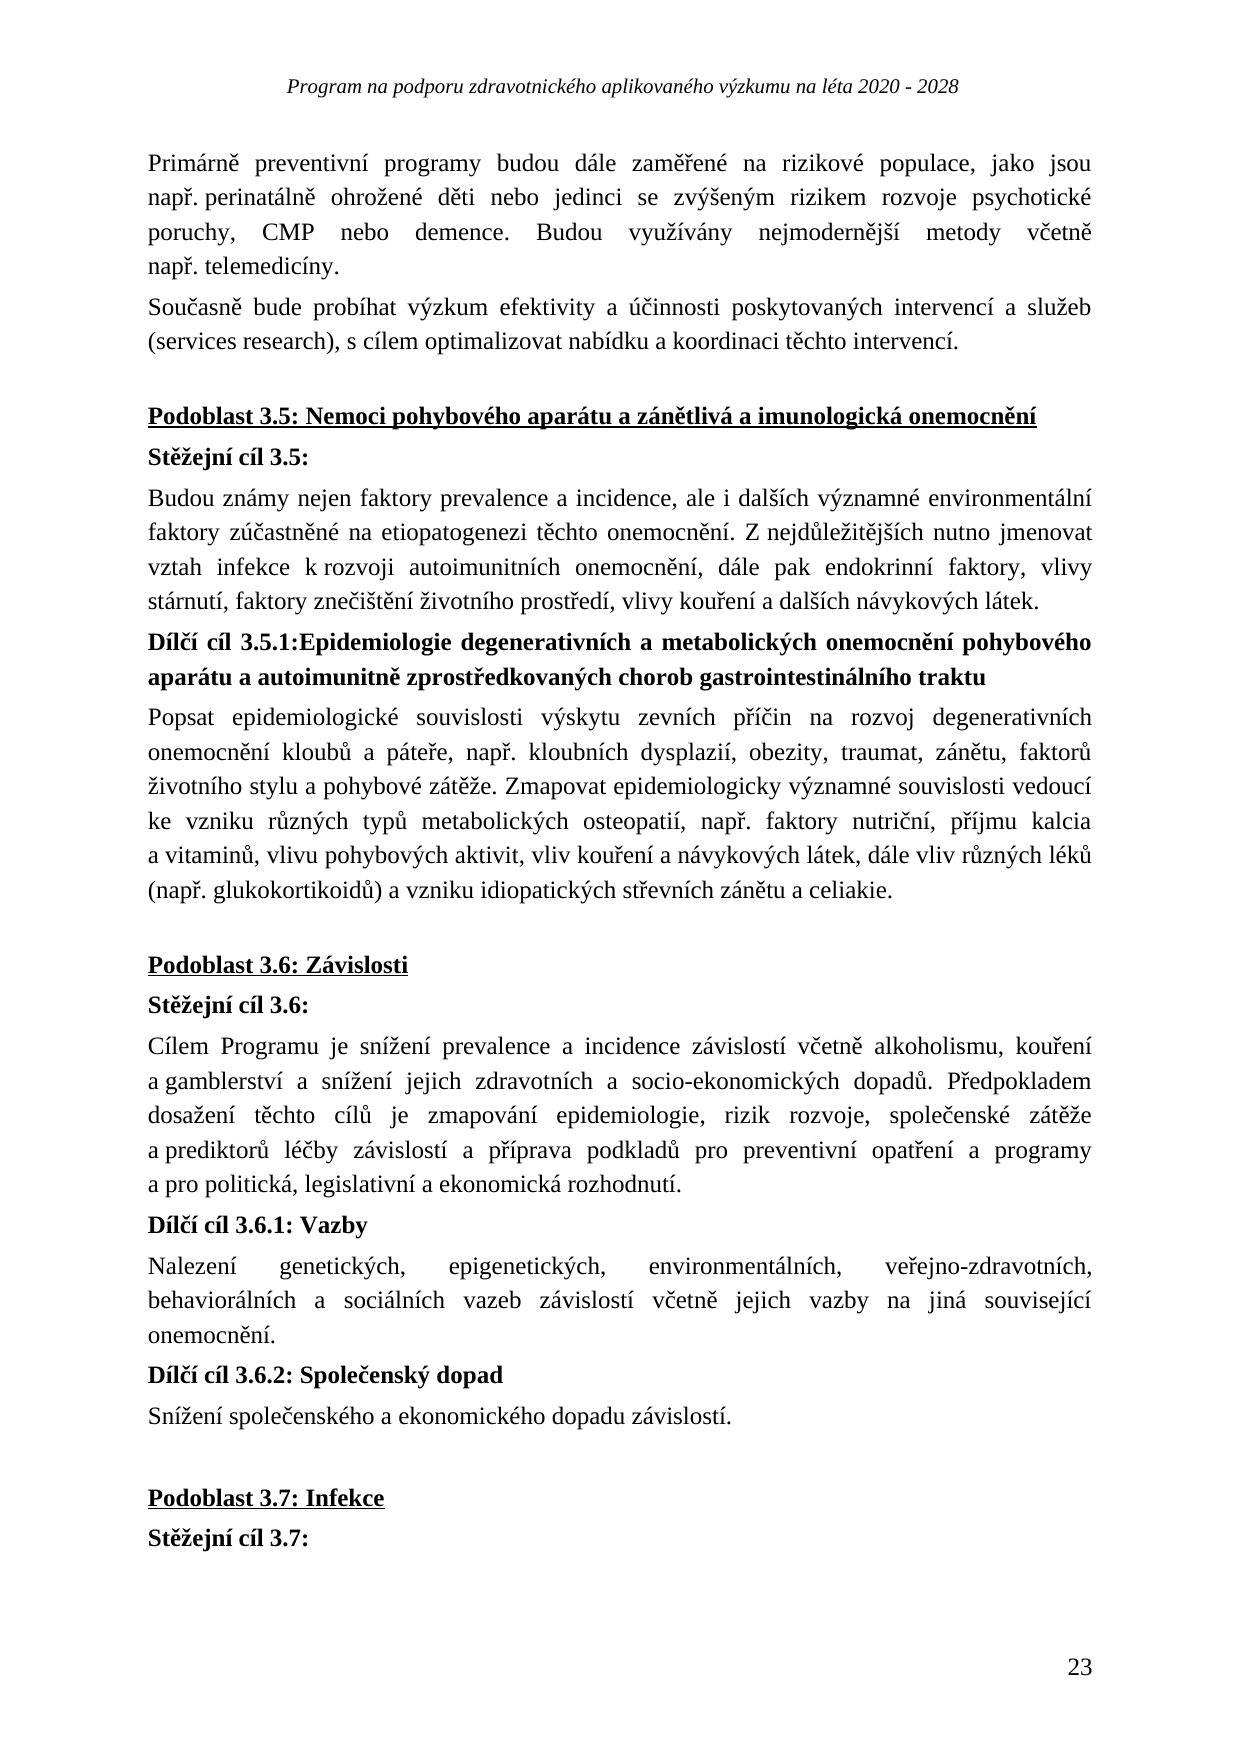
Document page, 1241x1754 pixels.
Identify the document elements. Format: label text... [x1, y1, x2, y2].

text Dílčí cíl 3.6.1: Vazby [148, 1210, 1093, 1239]
text Dílčí cíl 3.5.1:Epidemiologie degenerativních a metabolických onemocnění pohybového aparátu a autoimunitně zprostředkovaných chorob gastrointestinálního traktu [148, 627, 1093, 690]
text Cílem Programu je snížení prevalence a incidence závislostí včetně alkoholismu, kouření a gamblerství a snížení jejich zdravotních a socio-ekonomických dopadů. Předpokladem dosažení těchto cílů je zmapování epidemiologie, rizik rozvoje, společenské zátěže a prediktorů léčby závislostí a příprava podkladů pro preventivní opatření a programy a pro politická, legislativní a ekonomická rozhodnutí. [148, 1031, 1093, 1198]
text Snížení společenského a ekonomického dopadu závislostí. [148, 1401, 1093, 1430]
text Stěžejní cíl 3.7: [148, 1523, 1093, 1552]
text Stěžejní cíl 3.6: [148, 991, 1093, 1019]
text Podoblast 3.6: Závislosti [148, 950, 1093, 979]
text Současně bude probíhat výzkum efektivity a účinnosti poskytovaných intervencí a služeb (services research), s cílem optimalizovat nabídku a koordinaci těchto intervencí. [148, 292, 1093, 355]
text Dílčí cíl 3.6.2: Společenský dopad [148, 1360, 1093, 1389]
text Popsat epidemiologické souvislosti výskytu zevních příčin na rozvoj degenerativních onemocnění kloubů a páteře, např. kloubních dysplazií, obezity, traumat, zánětu, faktorů životního stylu a pohybové zátěže. Zmapovat epidemiologicky významné souvislosti vedoucí ke vzniku různých typů metabolických osteopatií, např. faktory nutriční, příjmu kalcia a vitaminů, vlivu pohybových aktivit, vliv kouření a návykových látek, dále vliv různých léků (např. glukokortikoidů) a vzniku idiopatických střevních zánětu a celiakie. [148, 702, 1093, 903]
text Podoblast 3.7: Infekce [148, 1483, 1093, 1511]
text Budou známy nejen faktory prevalence a incidence, ale i dalších významné environmentální faktory zúčastněné na etiopatogenezi těchto onemocnění. Z nejdůležitějších nutno jmenovat vztah infekce k rozvoji autoimunitních onemocnění, dále pak endokrinní faktory, vlivy stárnutí, faktory znečištění životního prostředí, vlivy kouření a dalších návykových látek. [148, 483, 1093, 615]
text Stěžejní cíl 3.5: [148, 442, 1093, 471]
text Podoblast 3.5: Nemoci pohybového aparátu a zánětlivá a imunologická onemocnění [148, 401, 1093, 430]
text Nalezení genetických, epigenetických, environmentálních, veřejno-zdravotních, behaviorálních a sociálních vazeb závislostí včetně jejich vazby na jiná související onemocnění. [148, 1251, 1093, 1348]
text Primárně preventivní programy budou dále zaměřené na rizikové populace, jako jsou např. perinatálně ohrožené děti nebo jedinci se zvýšeným rizikem rozvoje psychotické poruchy, CMP nebo demence. Budou využívány nejmodernější metody včetně např. telemedicíny. [148, 148, 1093, 280]
